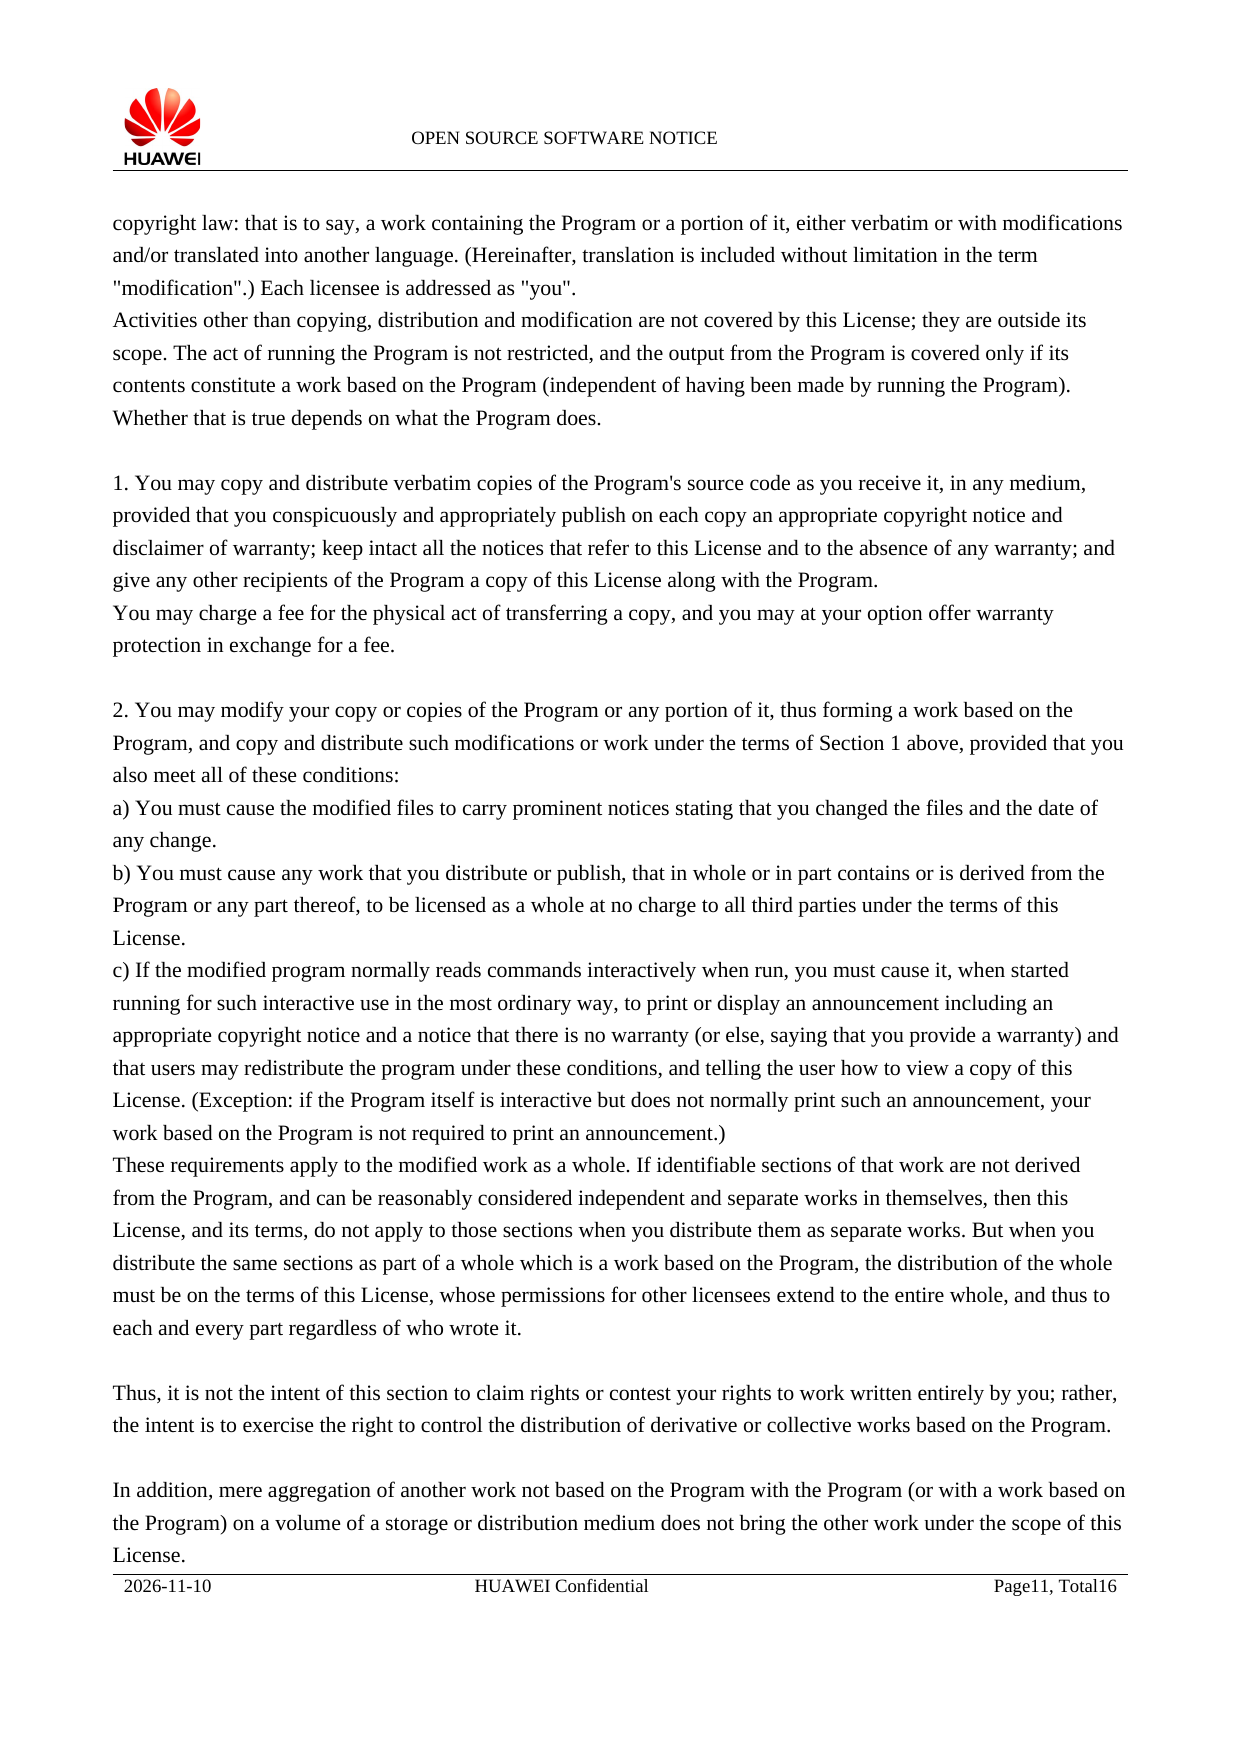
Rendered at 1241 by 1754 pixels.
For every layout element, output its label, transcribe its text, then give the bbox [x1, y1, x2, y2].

picture [124, 88, 201, 165]
